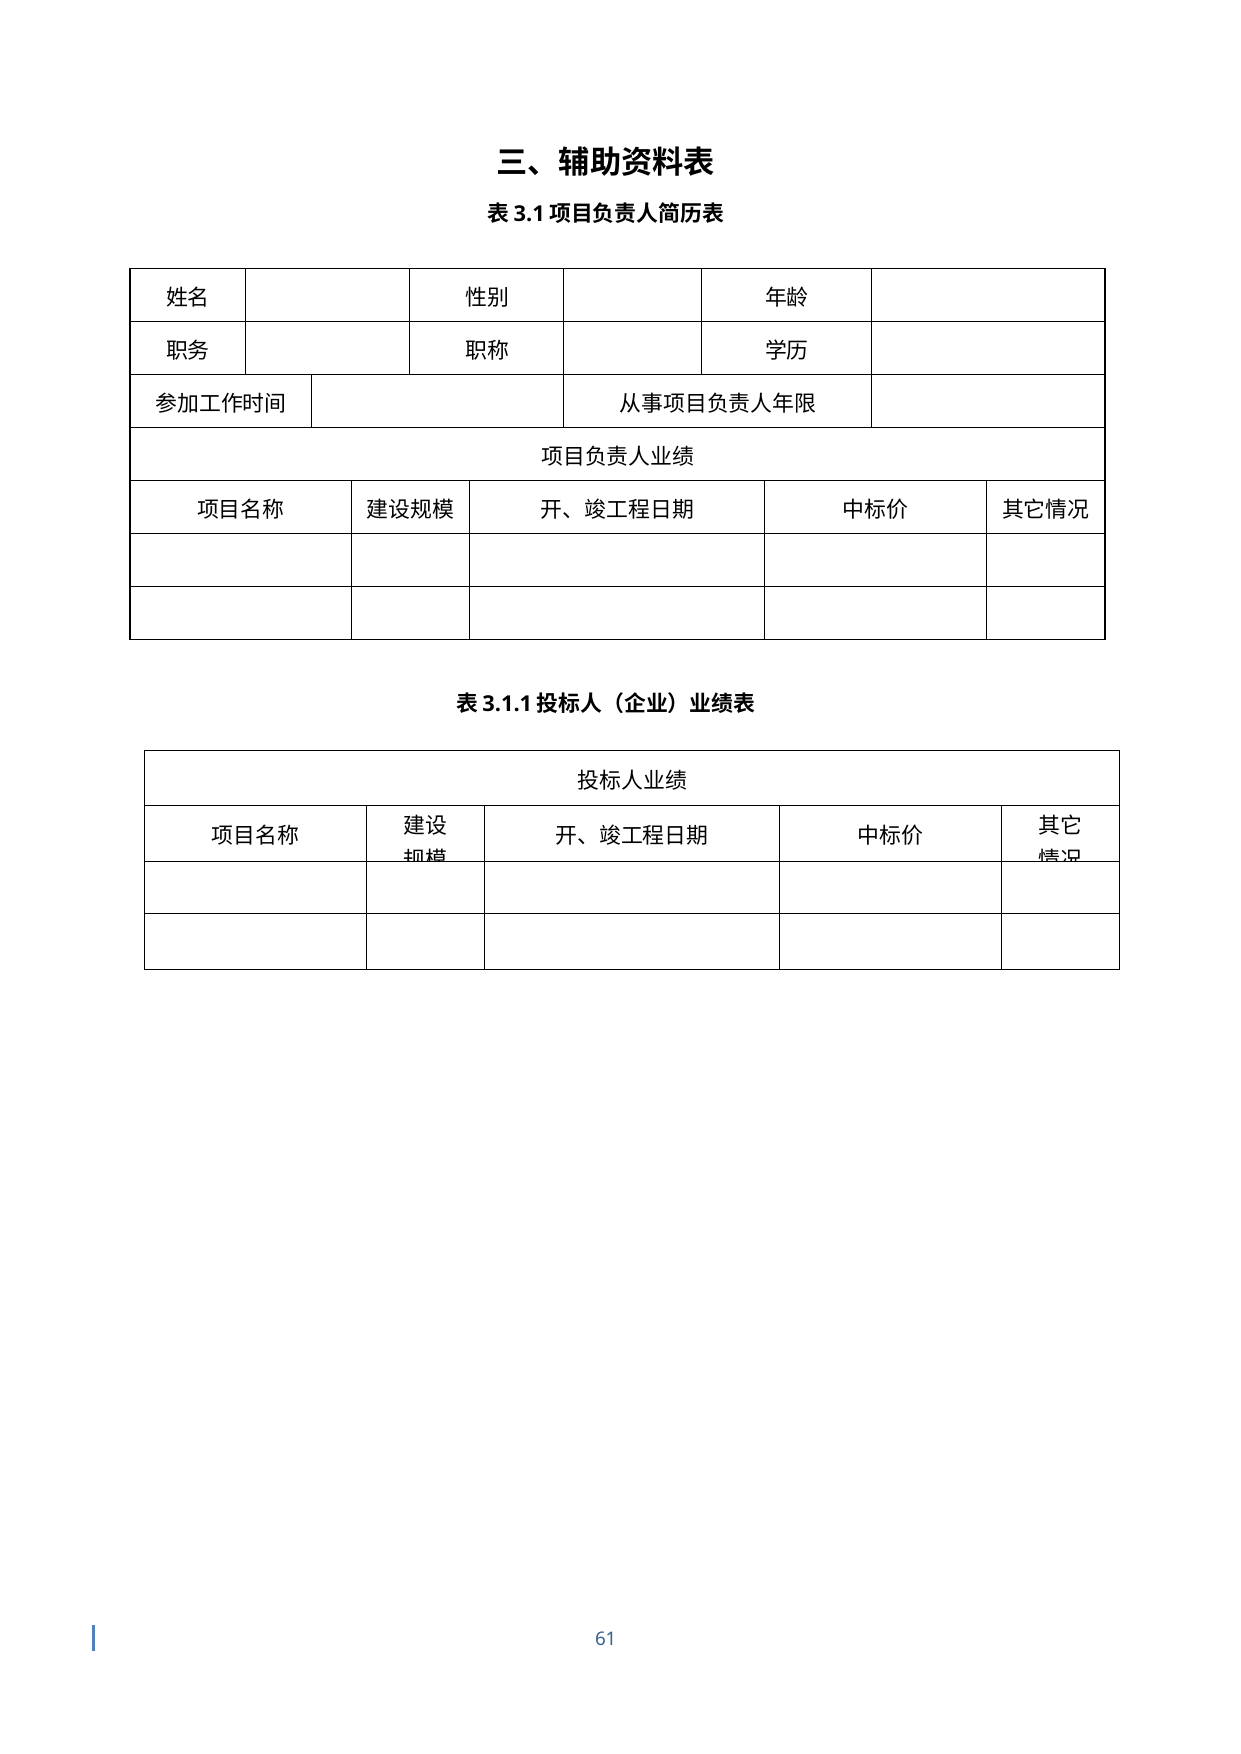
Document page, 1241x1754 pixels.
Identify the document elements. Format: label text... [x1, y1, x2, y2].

table_cell [485, 862, 779, 913]
table_cell 建设 规模 [367, 806, 484, 861]
table_cell [470, 534, 764, 586]
table_cell [246, 322, 409, 374]
table_cell [131, 534, 351, 586]
table_cell 学历 [702, 322, 871, 374]
table_cell [872, 322, 1104, 374]
table_cell [1002, 862, 1119, 913]
table_cell 其它情况 [987, 481, 1104, 533]
table_cell [765, 534, 986, 586]
table_cell 职务 [131, 322, 245, 374]
table_cell [987, 587, 1104, 639]
table_cell 建设规模 [352, 481, 469, 533]
table_header [872, 269, 1104, 321]
subtitle 表3.1项目负责人简历表 [118, 185, 1093, 228]
table_cell [780, 914, 1001, 968]
table_cell [367, 914, 484, 968]
table_header 投标人业绩 [145, 751, 1119, 805]
table_cell 项目名称 [131, 481, 351, 533]
table_cell [765, 587, 986, 639]
table_cell [470, 587, 764, 639]
table_cell [872, 375, 1104, 427]
table_cell [312, 375, 563, 427]
table_cell [367, 862, 484, 913]
subtitle 表3.1.1投标人（企业）业绩表 [118, 674, 1093, 718]
table_cell [145, 862, 366, 913]
table_header 姓名 [131, 269, 245, 321]
table_cell 其它 情况 [1002, 806, 1119, 861]
table_header [564, 269, 701, 321]
table_cell 项目负责人业绩 [131, 428, 1104, 480]
table_header [246, 269, 409, 321]
table_cell 职称 [410, 322, 563, 374]
table_cell [145, 914, 366, 968]
table_cell 开、竣工程日期 [470, 481, 764, 533]
table_cell [352, 587, 469, 639]
table_cell [352, 534, 469, 586]
table_header 性别 [410, 269, 563, 321]
table_cell 开、竣工程日期 [485, 806, 779, 861]
table_cell 参加工作时间 [131, 375, 311, 427]
table_cell [564, 322, 701, 374]
table_cell [780, 862, 1001, 913]
subtitle 三、辅助资料表 [118, 137, 1093, 183]
table_cell 从事项目负责人年限 [564, 375, 871, 427]
table_cell [1002, 914, 1119, 968]
table_cell 中标价 [780, 806, 1001, 861]
table_cell [131, 587, 351, 639]
table_header 年龄 [702, 269, 871, 321]
table_cell 中标价 [765, 481, 986, 533]
table_cell 项目名称 [145, 806, 366, 861]
table_cell [485, 914, 779, 968]
table_cell [987, 534, 1104, 586]
